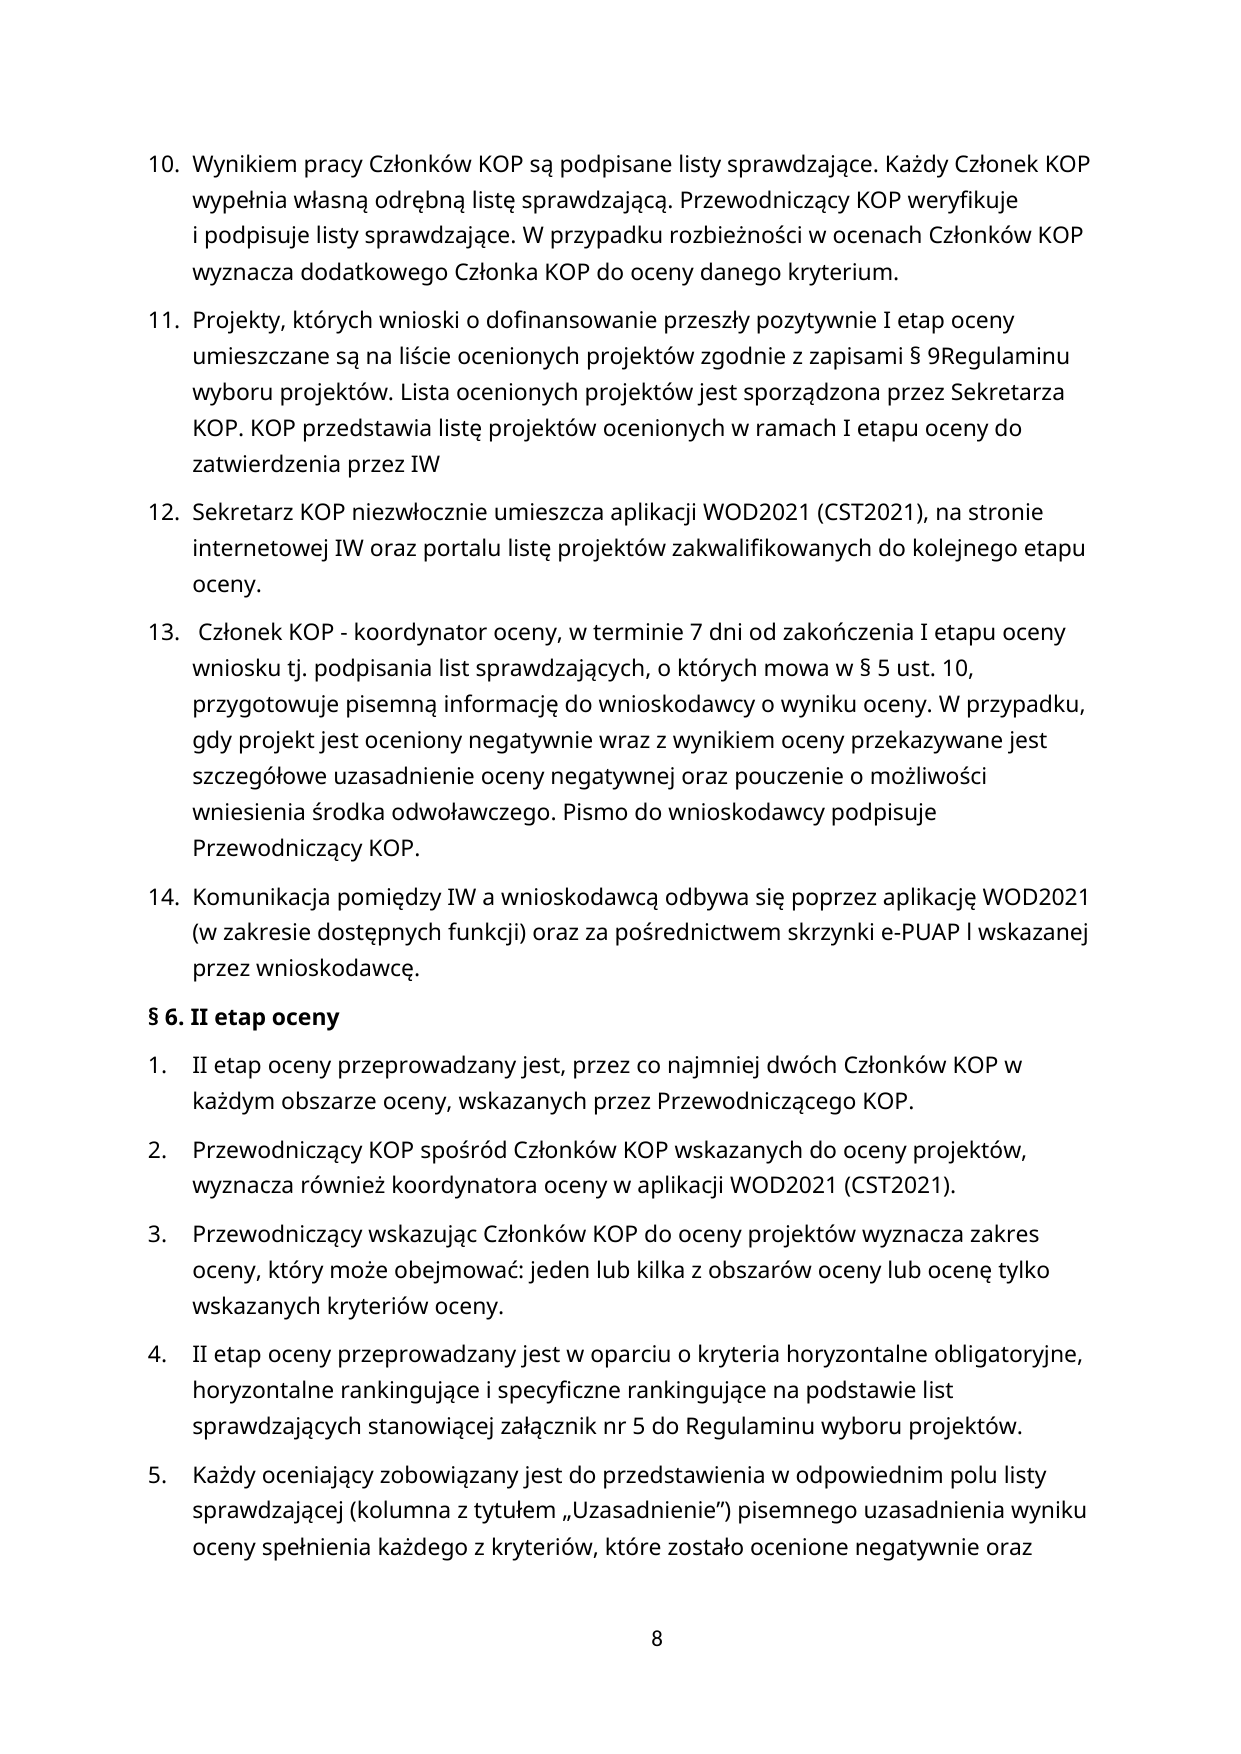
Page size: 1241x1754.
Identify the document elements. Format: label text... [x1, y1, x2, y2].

list Komunikacja pomiędzy IW a wnioskodawcą odbywa się poprzez aplikację WOD2021 (w zakresie dostępnych funkcji) oraz za pośrednictwem skrzynki e-PUAP l wskazanej przez wnioskodawcę. [148, 880, 1103, 983]
list Przewodniczący wskazując Członków KOP do oceny projektów wyznacza zakres oceny, który może obejmować: jeden lub kilka z obszarów oceny lub ocenę tylko wskazanych kryteriów oceny. [148, 1218, 1103, 1321]
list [148, 1458, 1103, 1562]
list Sekretarz KOP niezwłocznie umieszcza aplikacji WOD2021 (CST2021), na stronie internetowej IW oraz portalu listę projektów zakwalifikowanych do kolejnego etapu oceny. [148, 496, 1103, 599]
list Przewodniczący KOP spośród Członków KOP wskazanych do oceny projektów, wyznacza również koordynatora oceny w aplikacji WOD2021 (CST2021). [148, 1133, 1103, 1201]
subtitle § 6. II etap oceny [148, 1001, 1103, 1032]
list II etap oceny przeprowadzany jest, przez co najmniej dwóch Członków KOP w każdym obszarze oceny, wskazanych przez Przewodniczącego KOP. [148, 1049, 1103, 1116]
list Projekty, których wnioski o dofinansowanie przeszły pozytywnie I etap oceny umieszczane są na liście ocenionych projektów zgodnie z zapisami § 9Regulaminu wyboru projektów. Lista ocenionych projektów jest sporządzona przez Sekretarza KOP. KOP przedstawia listę projektów ocenionych w ramach I etapu oceny do zatwierdzenia przez IW [148, 304, 1103, 479]
list Wynikiem pracy Członków KOP są podpisane listy sprawdzające. Każdy Członek KOP wypełnia własną odrębną listę sprawdzającą. Przewodniczący KOP weryfikuje i podpisuje listy sprawdzające. W przypadku rozbieżności w ocenach Członków KOP wyznacza dodatkowego Członka KOP do oceny danego kryterium. [148, 148, 1103, 287]
list Członek KOP - koordynator oceny, w terminie 7 dni od zakończenia I etapu oceny wniosku tj. podpisania list sprawdzających, o których mowa w § 5 ust. 10, przygotowuje pisemną informację do wnioskodawcy o wyniku oceny. W przypadku, gdy projekt jest oceniony negatywnie wraz z wynikiem oceny przekazywane jest szczegółowe uzasadnienie oceny negatywnej oraz pouczenie o możliwości wniesienia środka odwoławczego. Pismo do wnioskodawcy podpisuje Przewodniczący KOP. [148, 616, 1103, 863]
list II etap oceny przeprowadzany jest w oparciu o kryteria horyzontalne obligatoryjne, horyzontalne rankingujące i specyficzne rankingujące na podstawie list sprawdzających stanowiącej załącznik nr 5 do Regulaminu wyboru projektów. [148, 1338, 1103, 1441]
